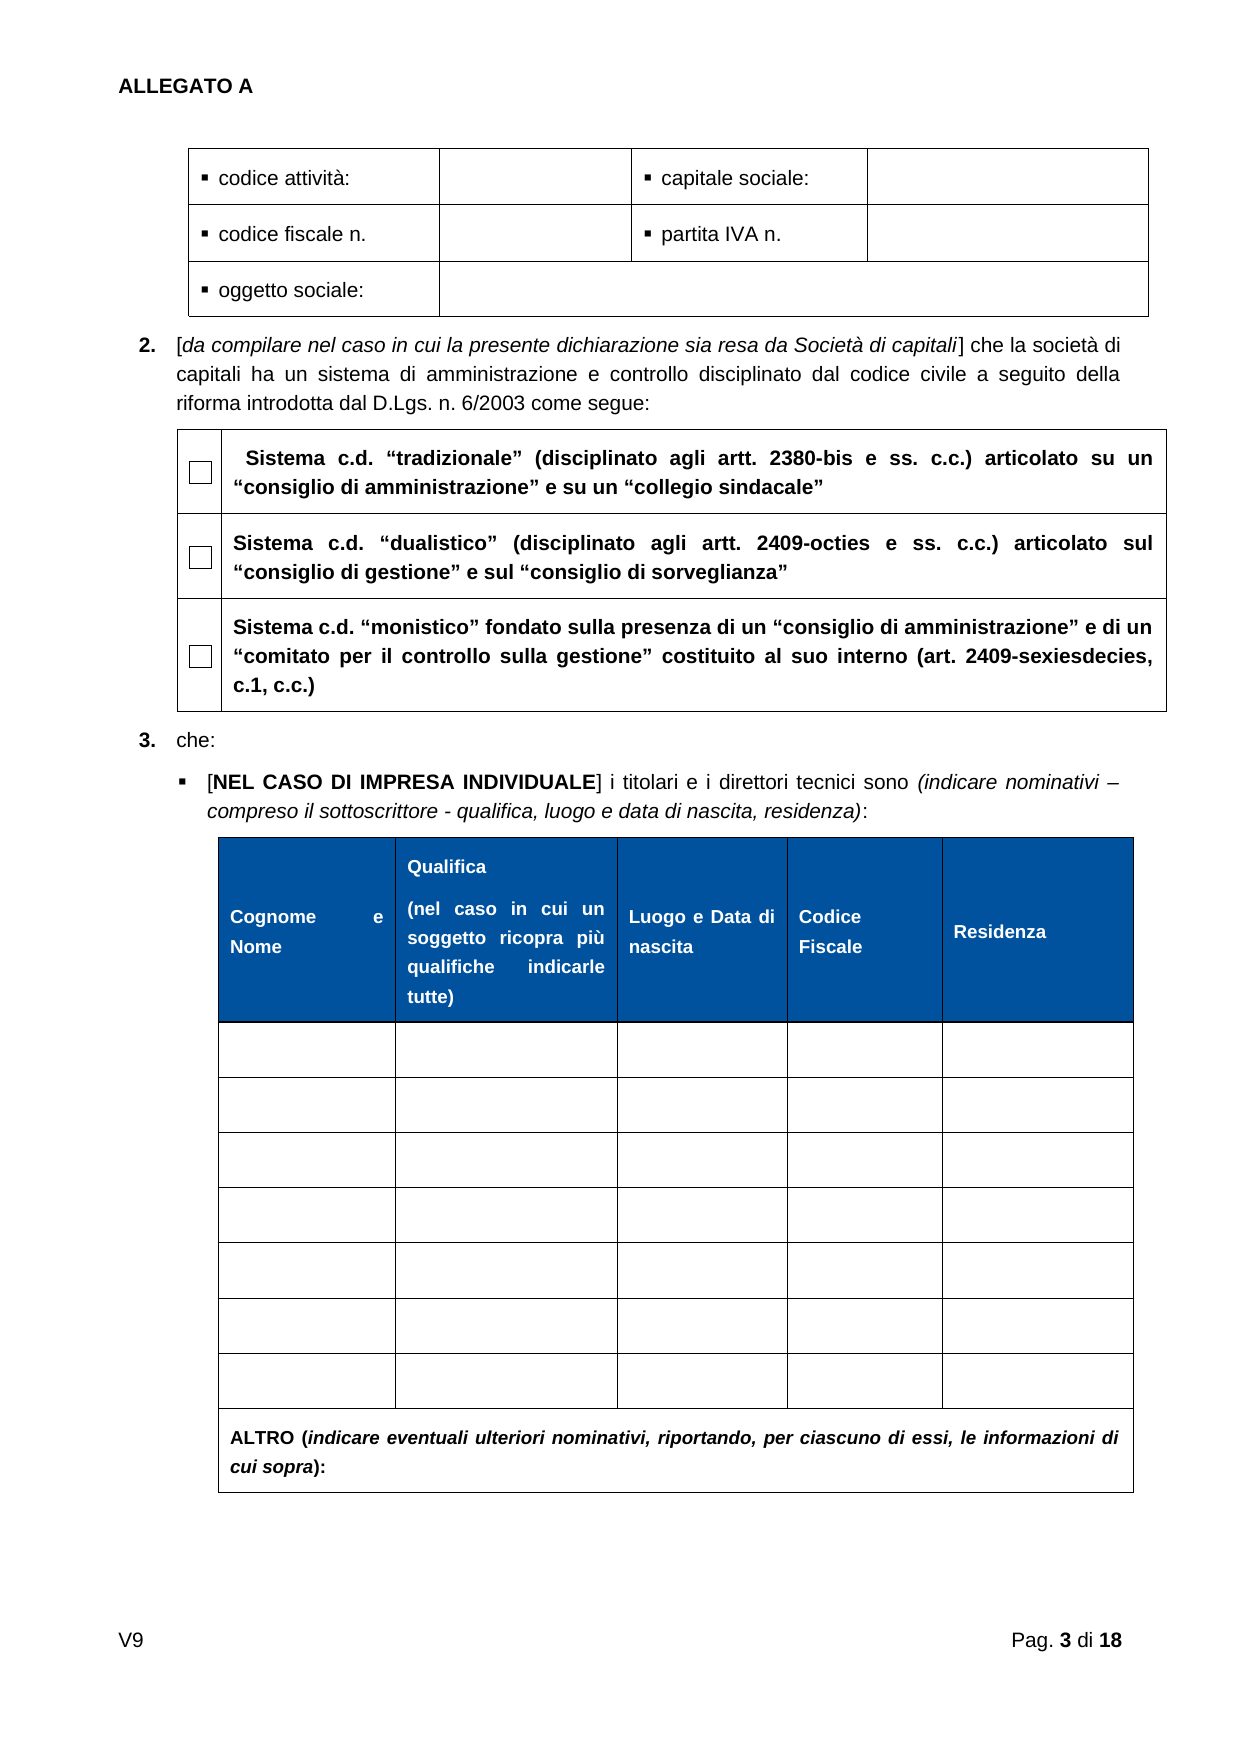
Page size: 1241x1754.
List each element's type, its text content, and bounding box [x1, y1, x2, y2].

table_cell [943, 1078, 1133, 1132]
list che: [139, 724, 1121, 754]
table_cell [788, 1133, 942, 1187]
table_cell [943, 1133, 1133, 1187]
table_cell [219, 1078, 395, 1132]
table_cell [396, 1354, 617, 1408]
table_cell [178, 514, 221, 597]
table_cell [618, 1023, 787, 1077]
table_cell oggetto sociale: [189, 262, 439, 316]
table_cell [788, 1023, 942, 1077]
table_cell [219, 1299, 395, 1353]
table_cell Sistema c.d. “dualistico” (disciplinato agli artt. 2409-octies e ss. c.c.) articolato sul “consiglio di gestione” e sul “consiglio di sorveglianza” [222, 514, 1166, 597]
table_cell [788, 1078, 942, 1132]
table_cell [219, 1133, 395, 1187]
table_cell [618, 1243, 787, 1297]
table_cell [396, 1243, 617, 1297]
table_cell [178, 599, 221, 711]
table_header Sistema c.d. “tradizionale” (disciplinato agli artt. 2380-bis e ss. c.c.) articolato su un “consiglio di amministrazione” e su un “collegio sindacale” [222, 430, 1166, 513]
table_cell [618, 1188, 787, 1242]
table_cell [618, 1354, 787, 1408]
table_header Qualifica (nel caso in cui un soggetto ricopra più qualifiche indicarle tutte) [396, 838, 617, 1021]
table_cell [788, 1354, 942, 1408]
table_header Cognome e Nome [219, 838, 395, 1021]
table_cell [440, 149, 631, 204]
table_cell [219, 1354, 395, 1408]
table_cell [440, 262, 1148, 316]
table_cell [219, 1023, 395, 1077]
table_cell [618, 1133, 787, 1187]
table_cell [788, 1299, 942, 1353]
table_cell partita IVA n. [632, 205, 867, 261]
table_cell ALTRO (indicare eventuali ulteriori nominativi, riportando, per ciascuno di essi, le informazioni di cui sopra): [219, 1409, 1133, 1492]
table_cell [618, 1078, 787, 1132]
table_cell [219, 1243, 395, 1297]
list [da compilare nel caso in cui la presente dichiarazione sia resa da Società di capitali] che la società di capitali ha un sistema di amministrazione e controllo disciplinato dal codice civile a seguito della riforma introdotta dal D.Lgs. n. 6/2003 come segue: [139, 329, 1121, 416]
table_header Luogo e Data di nascita [618, 838, 787, 1021]
table_cell [788, 1243, 942, 1297]
table_cell [219, 1188, 395, 1242]
table_cell [440, 205, 631, 261]
table_cell [943, 1354, 1133, 1408]
table_cell [943, 1023, 1133, 1077]
table_header Residenza [943, 838, 1133, 1021]
table_cell [396, 1078, 617, 1132]
list [NEL CASO DI IMPRESA INDIVIDUALE] i titolari e i direttori tecnici sono (indicare nominativi – compreso il sottoscrittore - qualifica, luogo e data di nascita, residenza): [177, 766, 1121, 824]
table_cell [943, 1188, 1133, 1242]
table_cell capitale sociale: [632, 149, 867, 204]
table_cell [396, 1133, 617, 1187]
table_cell codice fiscale n. [189, 205, 439, 261]
table_cell [788, 1188, 942, 1242]
table_cell [396, 1299, 617, 1353]
table_cell [618, 1299, 787, 1353]
table_cell [868, 149, 1148, 204]
table_cell Sistema c.d. “monistico” fondato sulla presenza di un “consiglio di amministrazione” e di un “comitato per il controllo sulla gestione” costituito al suo interno (art. 2409-sexiesdecies, c.1, c.c.) [222, 599, 1166, 711]
table_cell [868, 205, 1148, 261]
table_cell [943, 1299, 1133, 1353]
table_cell [396, 1023, 617, 1077]
table_cell [943, 1243, 1133, 1297]
table_cell [396, 1188, 617, 1242]
table_header [178, 430, 221, 513]
table_header Codice Fiscale [788, 838, 942, 1021]
table_cell codice attività: [189, 149, 439, 204]
